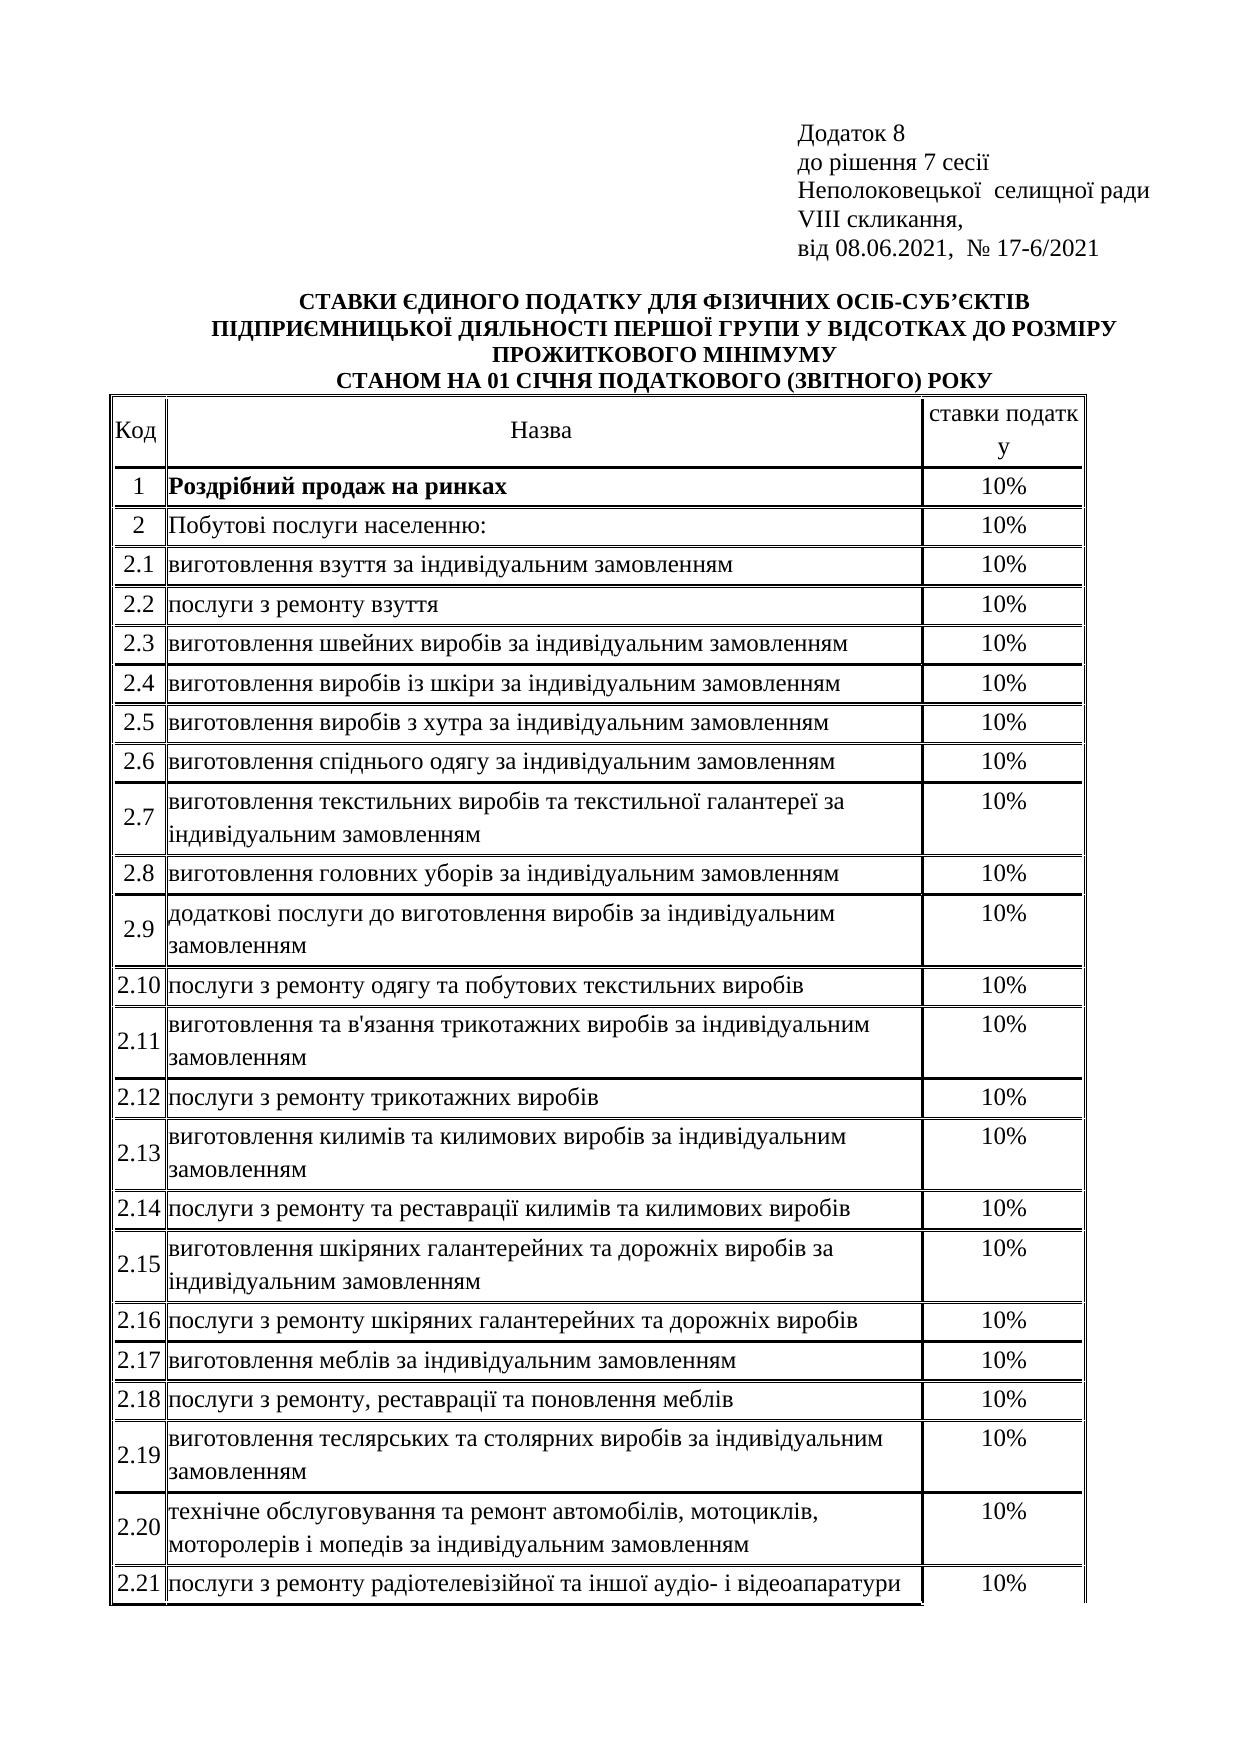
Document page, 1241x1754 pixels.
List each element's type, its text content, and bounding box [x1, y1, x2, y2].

table_cell 10% [922, 545, 1085, 584]
table_cell 10% [924, 854, 1084, 893]
table_cell послуги з ремонту та реставрації килимів та килимових виробів [168, 1192, 921, 1228]
table_cell виготовлення та в'язання трикотажних виробів за індивідуальним замовленням [168, 1008, 921, 1077]
table_cell 10% [924, 781, 1084, 853]
table_cell 2.12 [113, 1077, 165, 1116]
table_cell 2.15 [113, 1228, 165, 1301]
table_cell 10% [924, 1116, 1084, 1189]
table_cell 10% [924, 1077, 1084, 1116]
table_cell виготовлення меблів за індивідуальним замовленням [168, 1343, 921, 1379]
table_cell послуги з ремонту взуття [168, 588, 921, 623]
text до рішення 7 сесії Неполоковецької селищної ради VIII скликання, [797, 147, 1152, 233]
table_cell 2.20 [113, 1491, 165, 1563]
table_cell 10% [924, 505, 1084, 545]
table_cell 10% [924, 965, 1084, 1004]
table_cell 2.14 [111, 1189, 166, 1228]
table_cell виготовлення швейних виробів за індивідуальним замовленням [168, 627, 921, 663]
table_cell 2.16 [111, 1301, 166, 1340]
table_cell Побутові послуги населенню: [168, 509, 921, 545]
table_header Назва [166, 395, 922, 466]
table_header ставки податку [922, 397, 1084, 466]
table_cell виготовлення виробів із шкіри за індивідуальним замовленням [168, 666, 921, 702]
table_cell виготовлення теслярських та столярних виробів за індивідуальним замовленням [168, 1422, 921, 1491]
table_cell 10% [924, 702, 1084, 742]
table_cell 10% [924, 1379, 1084, 1419]
table_cell 2.8 [113, 854, 165, 893]
table_cell 10% [924, 466, 1084, 505]
table_cell 2.7 [113, 781, 165, 853]
table_cell 2.9 [111, 893, 165, 965]
table_cell виготовлення текстильних виробів та текстильної галантереї за індивідуальним замовленням [168, 784, 921, 853]
table_cell 10% [924, 1564, 1084, 1603]
table_cell 10% [922, 1189, 1085, 1228]
table_cell послуги з ремонту трикотажних виробів [168, 1080, 921, 1116]
table_cell 2.21 [113, 1564, 166, 1603]
table_cell 2.4 [111, 663, 165, 702]
table_cell 2 [113, 505, 165, 545]
table_cell 2.19 [111, 1419, 166, 1491]
table_cell виготовлення шкіряних галантерейних та дорожніх виробів за індивідуальним замовленням [168, 1232, 921, 1301]
table_cell 10% [922, 1419, 1085, 1491]
table_cell послуги з ремонту радіотелевізійної та іншої аудіо- і відеоапаратури [166, 1567, 922, 1603]
table_cell Роздрібний продаж на ринках [168, 469, 921, 505]
table_cell 10% [924, 893, 1085, 965]
table_cell 2.18 [113, 1379, 165, 1419]
table_cell послуги з ремонту, реставрації та поновлення меблів [168, 1383, 921, 1419]
table_cell 2.1 [111, 545, 166, 584]
table_cell 10% [922, 742, 1085, 781]
table_cell 10% [924, 584, 1084, 623]
table_cell послуги з ремонту одягу та побутових текстильних виробів [168, 969, 921, 1004]
table_cell виготовлення виробів з хутра за індивідуальним замовленням [168, 706, 921, 742]
table_cell 2.5 [113, 702, 165, 742]
table_cell 2.6 [111, 742, 166, 781]
table_cell 2.2 [113, 584, 165, 623]
table_cell 10% [924, 1005, 1084, 1077]
table_cell 2.11 [113, 1005, 165, 1077]
text СТАВКИ ЄДИНОГО ПОДАТКУ ДЛЯ ФІЗИЧНИХ ОСІБ-СУБ’ЄКТІВ ПІДПРИЄМНИЦЬКОЇ ДІЯЛЬНОСТІ ПЕРШОЇ ГРУПИ У ВІДСОТКАХ ДО РОЗМІРУ ПРОЖИТКОВОГО МІНІМУМУ [177, 288, 1152, 367]
table_cell технічне обслуговування та ремонт автомобілів, мотоциклів, моторолерів і мопедів за індивідуальним замовленням [168, 1494, 921, 1563]
table_cell 2.10 [113, 965, 165, 1004]
table_cell 10% [924, 1228, 1084, 1301]
table_cell виготовлення головних уборів за індивідуальним замовленням [168, 857, 921, 893]
table_cell виготовлення взуття за індивідуальним замовленням [168, 548, 921, 584]
text СТАНОМ НА 01 СІЧНЯ ПОДАТКОВОГО (ЗВІТНОГО) РОКУ [177, 367, 1152, 394]
table_cell послуги з ремонту шкіряних галантерейних та дорожніх виробів [168, 1304, 921, 1340]
table_cell 10% [924, 663, 1085, 702]
table_cell 10% [924, 624, 1084, 663]
table_cell виготовлення килимів та килимових виробів за індивідуальним замовленням [168, 1120, 921, 1189]
table_cell виготовлення спіднього одягу за індивідуальним замовленням [168, 745, 921, 781]
table_cell 2.17 [113, 1340, 165, 1379]
text Додаток 8 [797, 118, 1152, 147]
table_cell 2.3 [113, 624, 165, 663]
table_cell 10% [922, 1301, 1085, 1340]
text від 08.06.2021, № 17-6/2021 [797, 233, 1152, 262]
table_cell 10% [924, 1340, 1084, 1379]
table_cell 1 [113, 466, 165, 505]
table_cell 10% [924, 1491, 1084, 1563]
table_cell 2.13 [113, 1116, 165, 1189]
table_header Код [113, 397, 166, 466]
table_cell додаткові послуги до виготовлення виробів за індивідуальним замовленням [168, 896, 921, 965]
